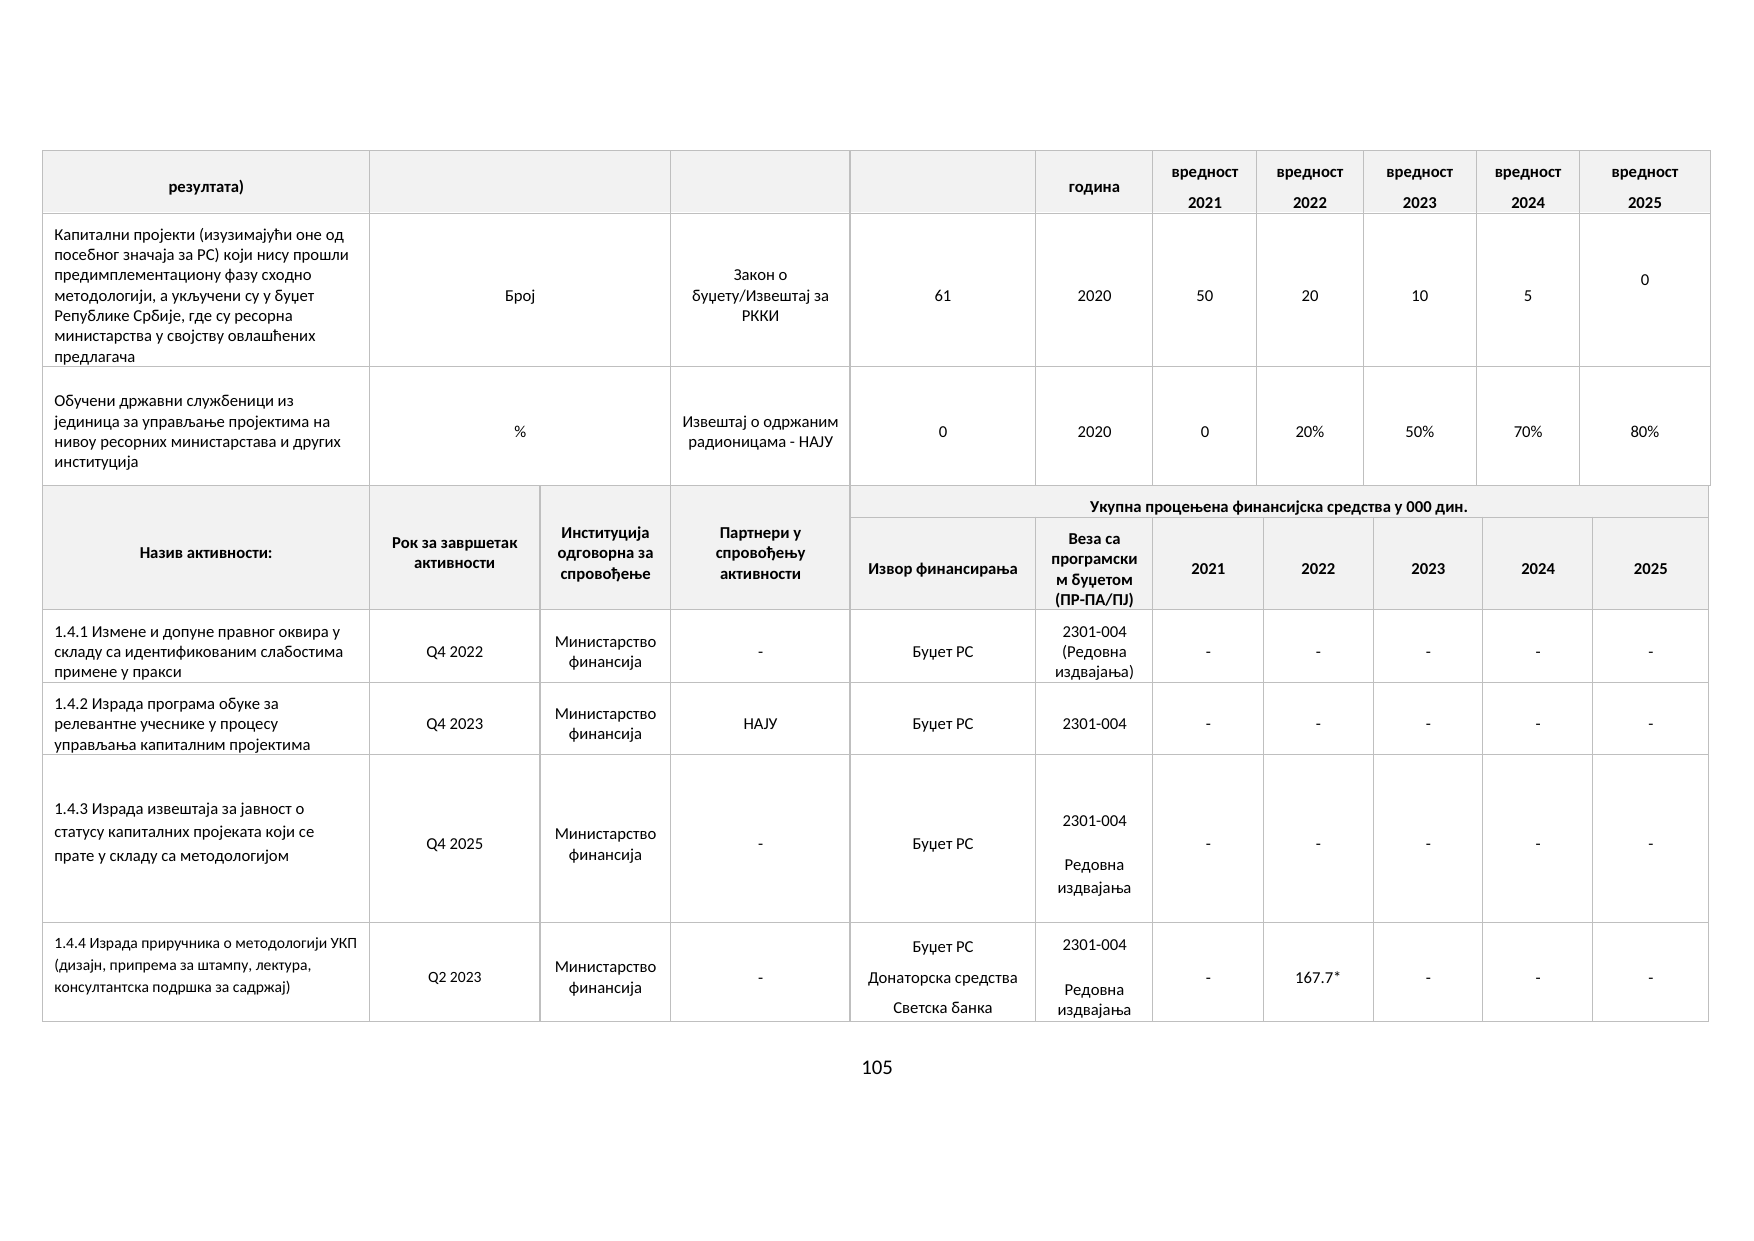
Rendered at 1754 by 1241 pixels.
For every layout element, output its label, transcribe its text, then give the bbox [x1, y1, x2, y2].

table_cell 50 [1153, 214, 1256, 366]
table_cell Укупна процењена финансијска средства у 000 дин. [851, 486, 1708, 517]
table_cell 80% [1580, 367, 1710, 485]
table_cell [1153, 151, 1256, 212]
table_cell Буџет РС [851, 683, 1035, 754]
table_cell - [1264, 610, 1373, 682]
table_cell Извор провере [671, 151, 849, 212]
table_cell Извор финансирања [851, 518, 1035, 609]
table_cell 2025 [1593, 518, 1708, 609]
table_cell 10 [1364, 214, 1476, 366]
table_cell 1.4.2 Израда програма обуке за релевантне учеснике у процесу управљања капиталним пројектима [43, 683, 369, 754]
table_cell - [1374, 923, 1482, 1021]
table_cell - [671, 923, 849, 1021]
table_cell Партнери у спровођењу активности [671, 486, 849, 609]
table_cell Буџет РС [851, 755, 1035, 922]
table_cell - [671, 610, 849, 682]
table_cell Министарство финансија [541, 610, 670, 682]
table_cell 2301-004 Редовна издвајања [1036, 923, 1152, 1021]
table_cell - [1483, 610, 1592, 682]
table_cell 167.7* [1264, 923, 1373, 1021]
table_cell - [1153, 683, 1263, 754]
table_cell - [1374, 755, 1482, 922]
table_cell 5 [1477, 214, 1579, 366]
table_cell Институција одговорна за спровођење [541, 486, 670, 609]
table_cell Рок за завршетак активности [370, 486, 539, 609]
table_cell Базна година [1036, 151, 1152, 212]
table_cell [43, 151, 369, 212]
table_cell - [1593, 923, 1708, 1021]
table_cell Извештај о одржаним радионицама - НАЈУ [671, 367, 849, 485]
table_cell % [370, 367, 670, 485]
table_cell Министарство финансија [541, 755, 670, 922]
table_cell 0 [1153, 367, 1256, 485]
table_cell 1.4.3 Израда извештаја за јавност о статусу капиталних пројеката који се прате у складу са методологијом [43, 755, 369, 922]
table_cell 1.4.4 Израда приручника о методологији УКП (дизајн, припрема за штампу, лектура, консултантска подршка за садржај) [43, 923, 369, 1021]
table_cell - [1593, 755, 1708, 922]
table_cell - [1153, 755, 1263, 922]
table_cell - [1593, 683, 1708, 754]
table_cell - [1483, 923, 1592, 1021]
table_cell 50% [1364, 367, 1476, 485]
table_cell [1257, 151, 1363, 212]
table_cell - [1374, 683, 1482, 754]
table_cell Буџет РС [851, 610, 1035, 682]
table_cell 0 [1580, 214, 1710, 366]
table_cell - [1153, 923, 1263, 1021]
table_cell Веза са програмским буџетом (ПР-ПА/ПЈ) [1036, 518, 1152, 609]
table_cell 2301-004 Редовна издвајања [1036, 755, 1152, 922]
table_cell 70% [1477, 367, 1579, 485]
table_cell 0 [851, 367, 1035, 485]
table_cell 2022 [1264, 518, 1373, 609]
table_cell - [1153, 610, 1263, 682]
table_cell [1364, 151, 1476, 212]
table_cell Јединица мере [370, 151, 670, 212]
table_cell - [1483, 683, 1592, 754]
table_cell - [671, 755, 849, 922]
table_cell Q4 2023 [370, 683, 539, 754]
table_cell - [1264, 683, 1373, 754]
table_cell Q4 2025 [370, 755, 539, 922]
table_cell 2021 [1153, 518, 1263, 609]
table_cell 2020 [1036, 367, 1152, 485]
table_cell Капитални пројекти (изузимајући оне од посебног значаја за РС) који нису прошли предимплементациону фазу сходно методологији, а укључени су у буџет Републике Србије, где су ресорна министарства у својству овлашћених предлагача [43, 214, 369, 366]
table_cell Q4 2022 [370, 610, 539, 682]
table_cell 2020 [1036, 214, 1152, 366]
table_cell Назив активности: [43, 486, 369, 609]
table_cell - [1483, 755, 1592, 922]
table_cell - [1374, 610, 1482, 682]
table_cell 61 [851, 214, 1035, 366]
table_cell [1580, 151, 1710, 212]
table_cell 2024 [1483, 518, 1592, 609]
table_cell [541, 923, 670, 1021]
table_cell Почетна вредност [851, 151, 1035, 212]
table_cell НАЈУ [671, 683, 849, 754]
table_cell Закон о буџету/Извештај за РККИ [671, 214, 849, 366]
table_cell Q2 2023 [370, 923, 539, 1021]
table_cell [1477, 151, 1579, 212]
table_cell Министарство финансија [541, 683, 670, 754]
table_cell 20 [1257, 214, 1363, 366]
table_cell Број [370, 214, 670, 366]
table_cell 20% [1257, 367, 1363, 485]
table_cell Обучени државни службеници из јединица за управљање пројектима на нивоу ресорних министарстава и других институција [43, 367, 369, 485]
table_cell 2301-004 [1036, 683, 1152, 754]
table_cell - [1593, 610, 1708, 682]
table_cell - [1264, 755, 1373, 922]
table_cell 2301-004 (Редовна издвајања) [1036, 610, 1152, 682]
table_cell 1.4.1 Измене и допуне правног оквира у складу са идентификованим слабостима примене у пракси [43, 610, 369, 682]
table_cell Буџет РС Донаторска средства Светска банка [851, 923, 1035, 1021]
table_cell 2023 [1374, 518, 1482, 609]
